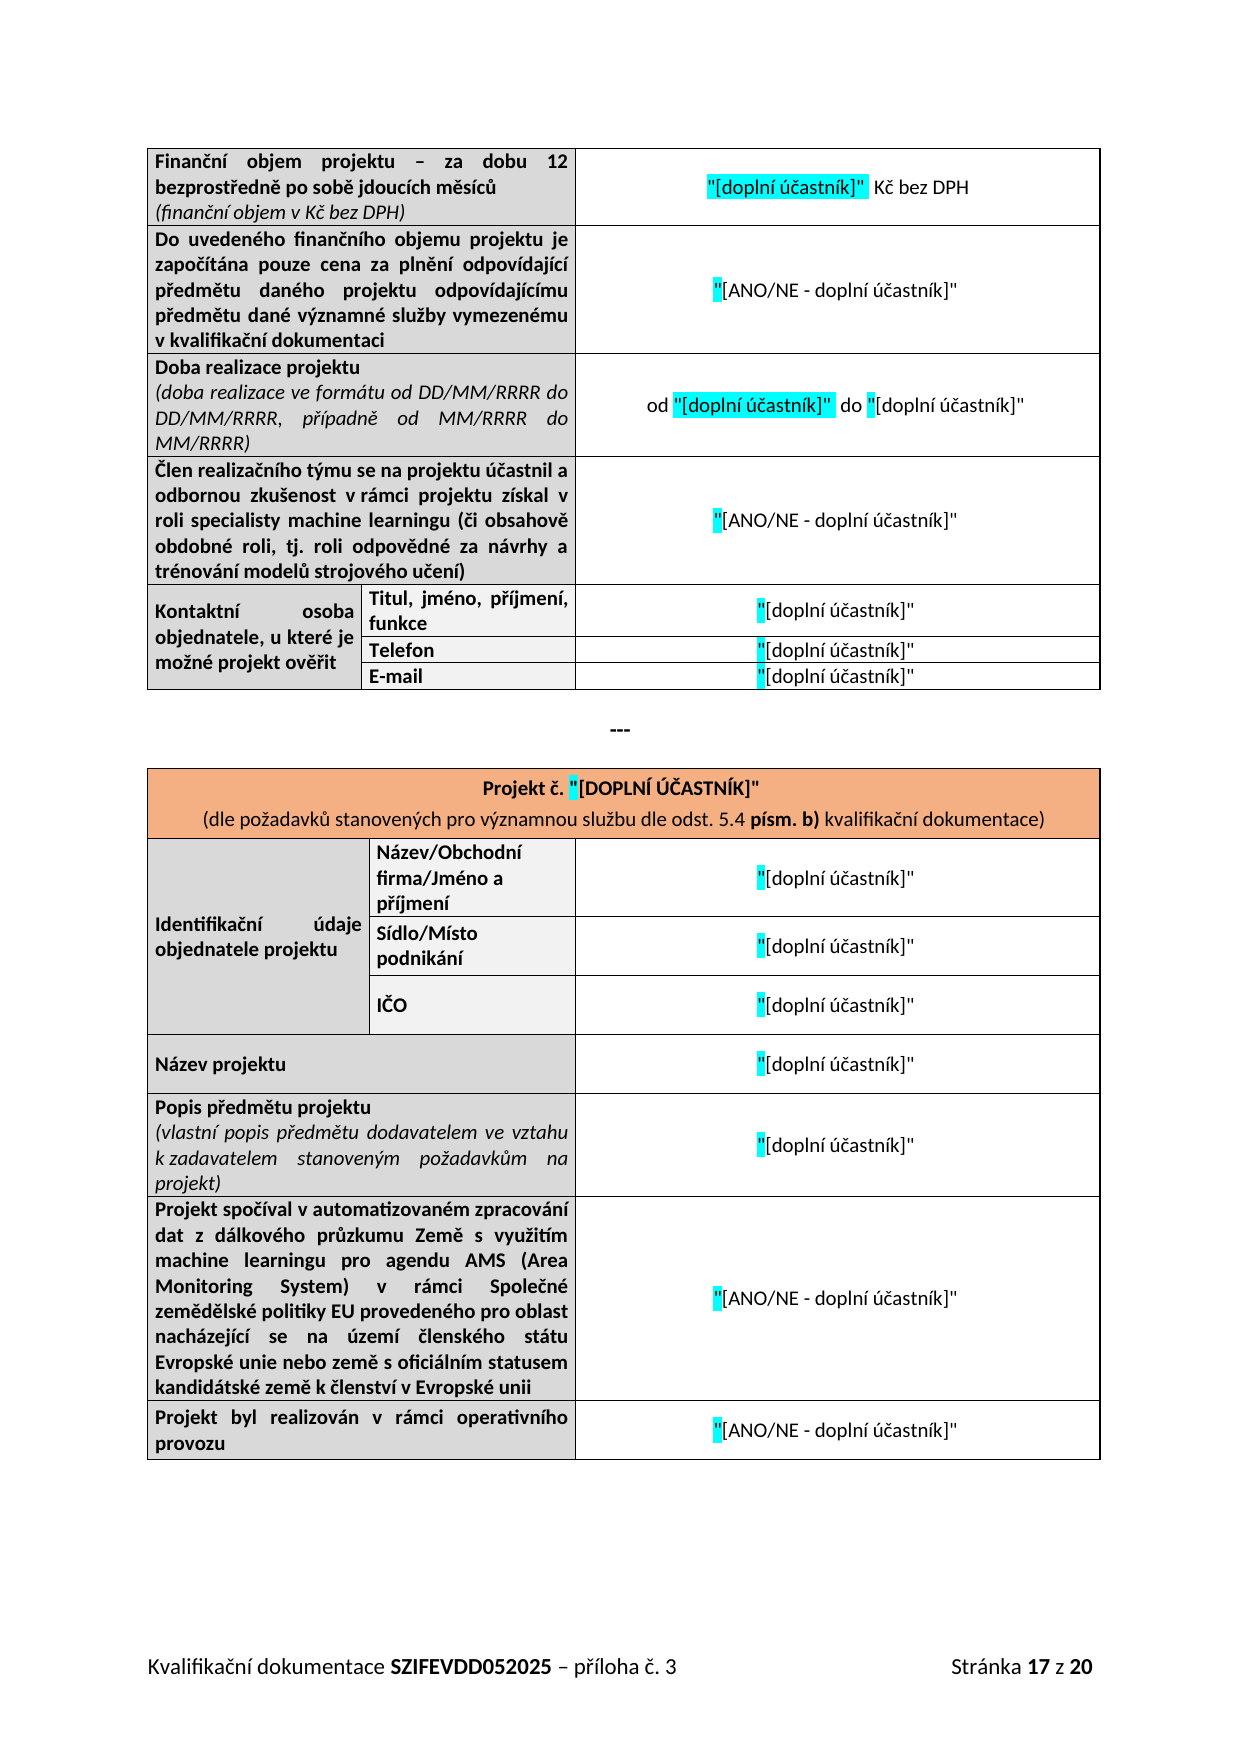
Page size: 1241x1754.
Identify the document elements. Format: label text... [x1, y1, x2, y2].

table_cell Titul, jméno, příjmení, funkce [362, 585, 575, 636]
table_cell [576, 226, 1099, 353]
table_cell [765, 637, 1099, 662]
table_cell Sídlo/Místo podnikání [370, 917, 575, 975]
table_cell Popis předmětu projektu (vlastní popis předmětu dodavatelem ve vztahu k zadavatelem stanoveným požadavkům na projekt) [148, 1094, 575, 1196]
table_cell Finanční objem projektu – za dobu 12 bezprostředně po sobě jdoucích měsíců (finanční objem v Kč bez DPH) [148, 149, 575, 225]
table_cell [765, 663, 1099, 689]
table_cell [576, 1401, 1099, 1459]
table_cell Název/Obchodní firma/Jméno a příjmení [370, 839, 575, 916]
table_cell Projekt spočíval v automatizovaném zpracování dat z dálkového průzkumu Země s využitím machine learningu pro agendu AMS (Area Monitoring System) v rámci Společné zemědělské politiky EU provedeného pro oblast nacházející se na území členského státu Evropské unie nebo země s oficiálním statusem kandidátské země k členství v Evropské unii [148, 1197, 575, 1400]
table_cell [576, 1035, 1099, 1093]
table_cell [576, 976, 1099, 1034]
table_cell Projekt byl realizován v rámci operativního provozu [148, 1401, 575, 1459]
table_cell [576, 457, 1099, 584]
table_cell Doba realizace projektu (doba realizace ve formátu od DD/MM/RRRR do DD/MM/RRRR, případně od MM/RRRR do MM/RRRR) [148, 354, 575, 456]
table_cell Název projektu [148, 1035, 575, 1093]
table_cell [576, 839, 1099, 916]
table_cell Kč bez DPH [576, 149, 1099, 225]
table_cell [576, 585, 1099, 636]
table_cell Do uvedeného finančního objemu projektu je započítána pouze cena za plnění odpovídající předmětu daného projektu odpovídajícímu předmětu dané významné služby vymezenému v kvalifikační dokumentaci [148, 226, 575, 353]
table_cell Telefon [362, 637, 575, 662]
table_cell Kontaktní osoba objednatele, u které je možné projekt ověřit [148, 585, 361, 689]
table_header Projekt č. (dle požadavků stanovených pro významnou službu dle odst. 5.4 písm. b) kvalifikační dokumentace) [148, 769, 1099, 838]
table_cell E-mail [362, 663, 575, 689]
table_cell IČO [370, 976, 575, 1034]
table_cell [576, 637, 757, 662]
table_cell [576, 1197, 1099, 1400]
table_cell Identifikační údaje objednatele projektu [148, 839, 369, 1034]
table_cell [576, 663, 757, 689]
table_cell [576, 917, 1099, 975]
table_cell [576, 1094, 1099, 1196]
text --- [148, 715, 1093, 743]
table_cell Člen realizačního týmu se na projektu účastnil a odbornou zkušenost v rámci projektu získal v roli specialisty machine learningu (či obsahově obdobné roli, tj. roli odpovědné za návrhy a trénování modelů strojového učení) [148, 457, 575, 584]
table_cell od do [576, 354, 1099, 456]
